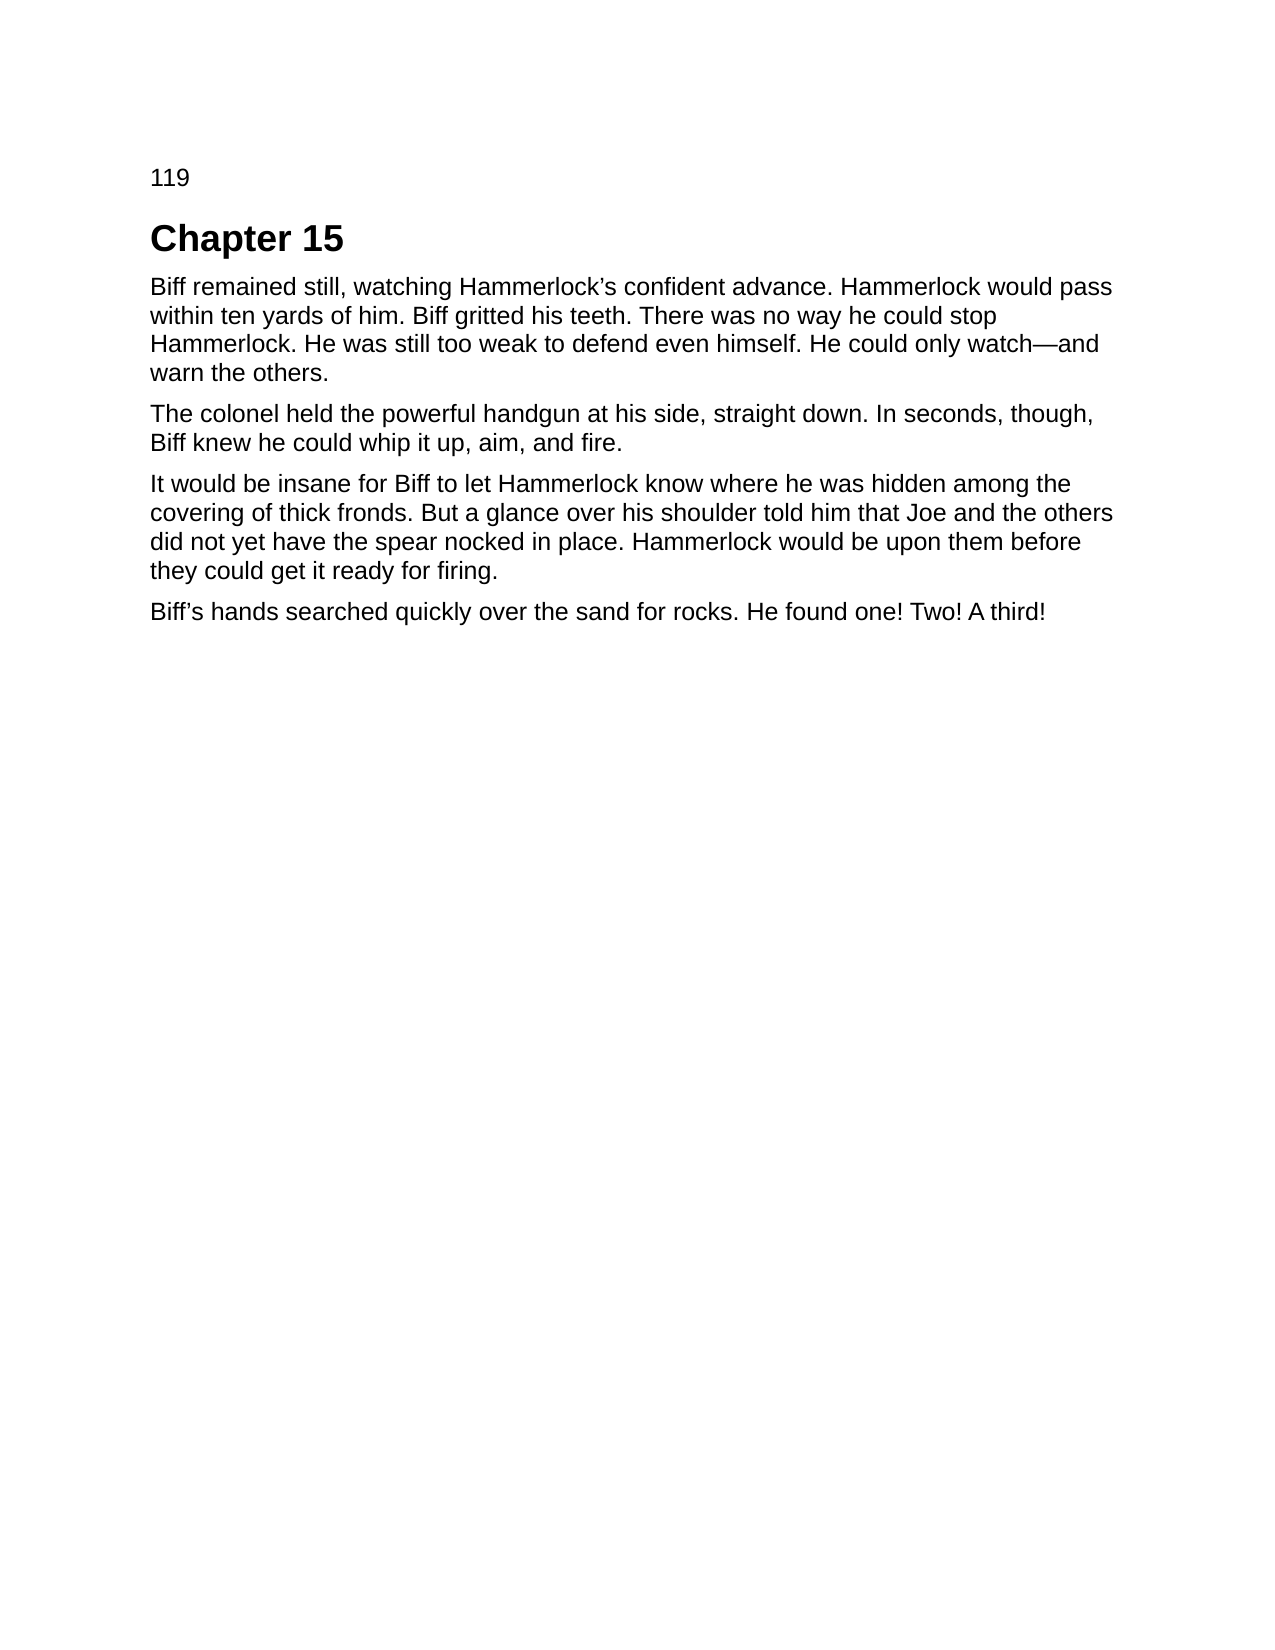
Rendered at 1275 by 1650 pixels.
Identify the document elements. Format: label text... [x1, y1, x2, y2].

text Biff remained still, watching Hammerlock’s confident advance. Hammerlock would pass within ten yards of him. Biff gritted his teeth. There was no way he could stop Hammerlock. He was still too weak to defend even himself. He could only watch—and warn the others. [150, 272, 1125, 387]
text 119 [150, 162, 1125, 191]
text Biff’s hands searched quickly over the sand for rocks. He found one! Two! A third! [150, 597, 1125, 626]
subtitle Chapter 15 [150, 216, 1125, 259]
text It would be insane for Biff to let Hammerlock know where he was hidden among the covering of thick fronds. But a glance over his shoulder told him that Joe and the others did not yet have the spear nocked in place. Hammerlock would be upon them before they could get it ready for firing. [150, 469, 1125, 584]
text The colonel held the powerful handgun at his side, straight down. In seconds, though, Biff knew he could whip it up, aim, and fire. [150, 399, 1125, 457]
